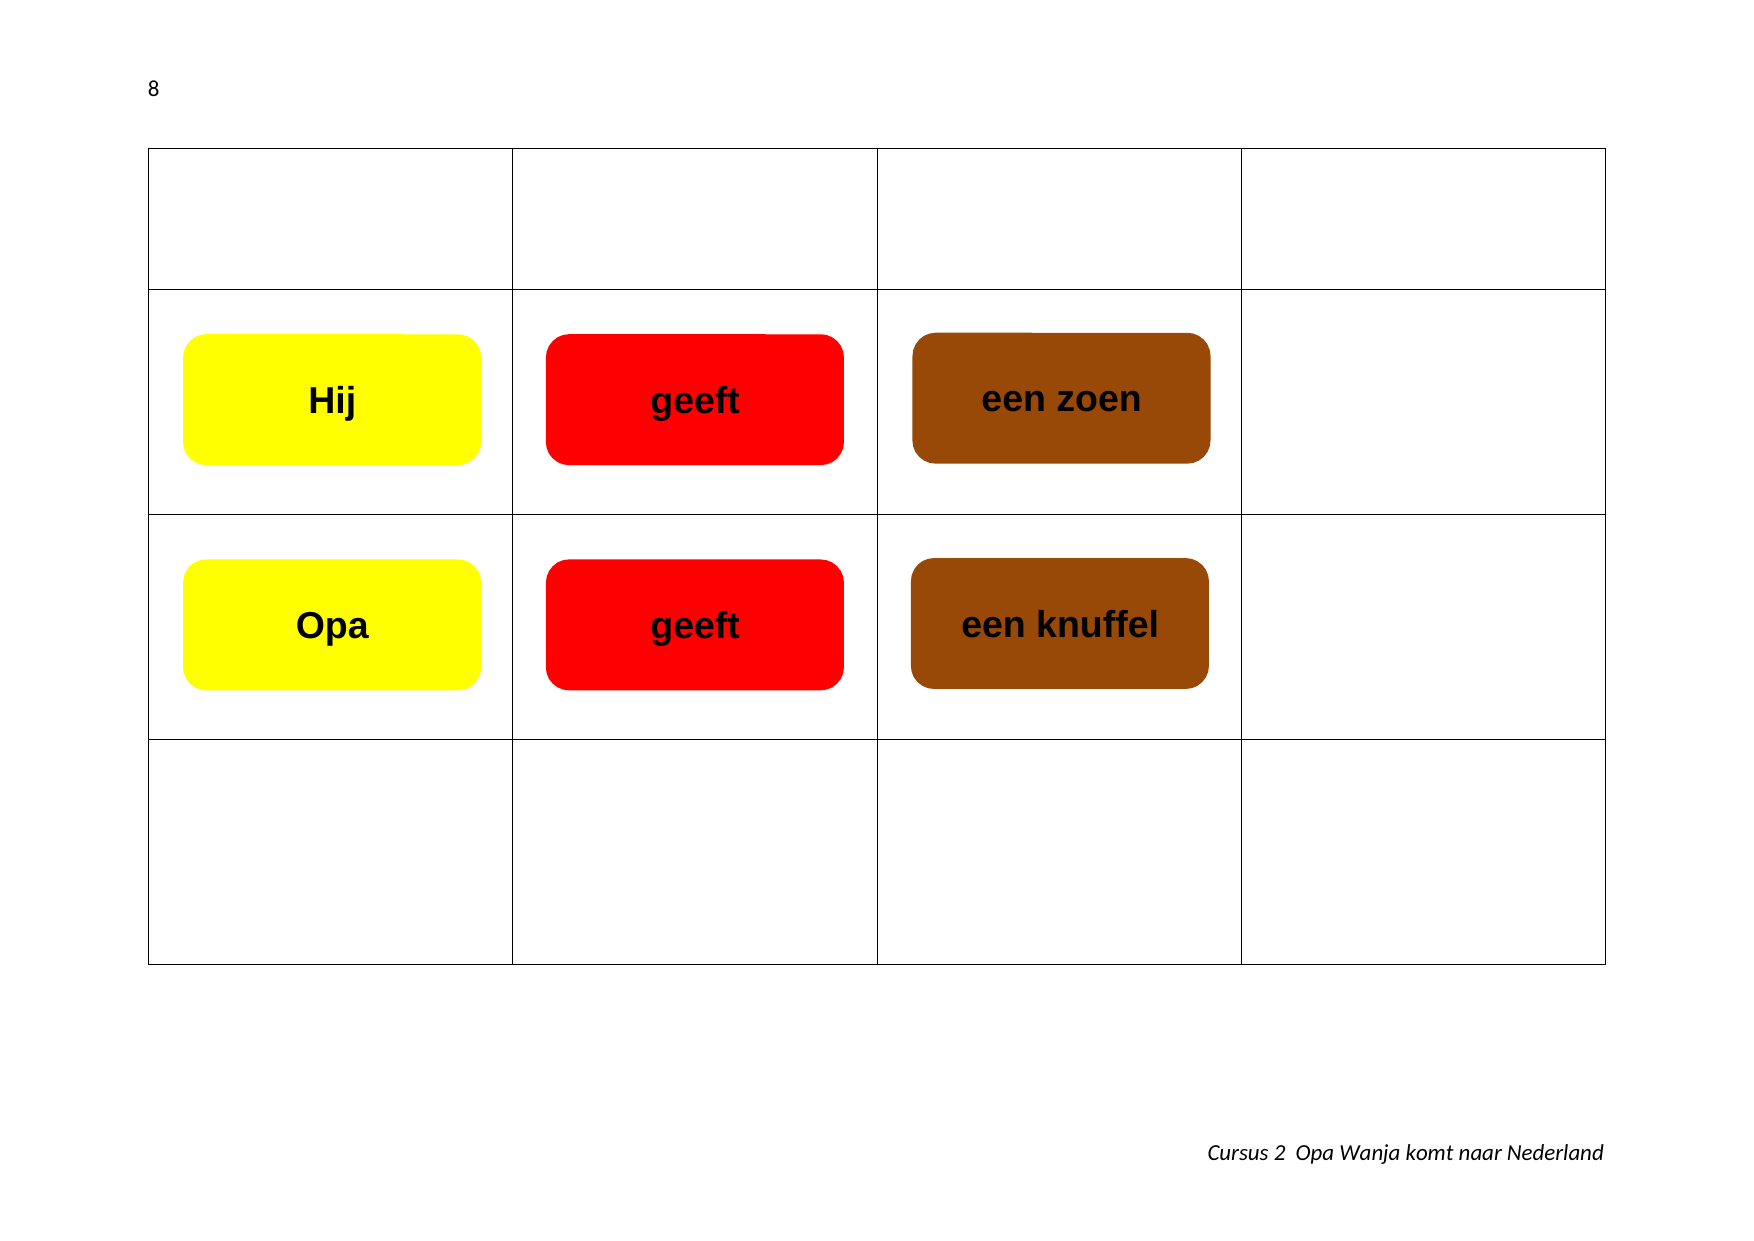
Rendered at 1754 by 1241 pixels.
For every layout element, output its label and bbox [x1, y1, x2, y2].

table_cell [878, 515, 1241, 739]
table_cell [513, 290, 877, 514]
table_cell [1242, 149, 1605, 289]
table_cell [149, 515, 512, 739]
table_cell [1242, 290, 1605, 514]
table_cell [149, 149, 512, 289]
table_cell [149, 290, 512, 514]
table_cell [878, 149, 1241, 289]
table_cell [513, 515, 877, 739]
table_cell [1242, 740, 1605, 964]
table_cell [513, 149, 877, 289]
table_cell [1242, 515, 1605, 739]
table_cell [149, 740, 512, 964]
table_cell [878, 290, 1241, 514]
table_cell [513, 740, 877, 964]
table_cell [878, 740, 1241, 964]
